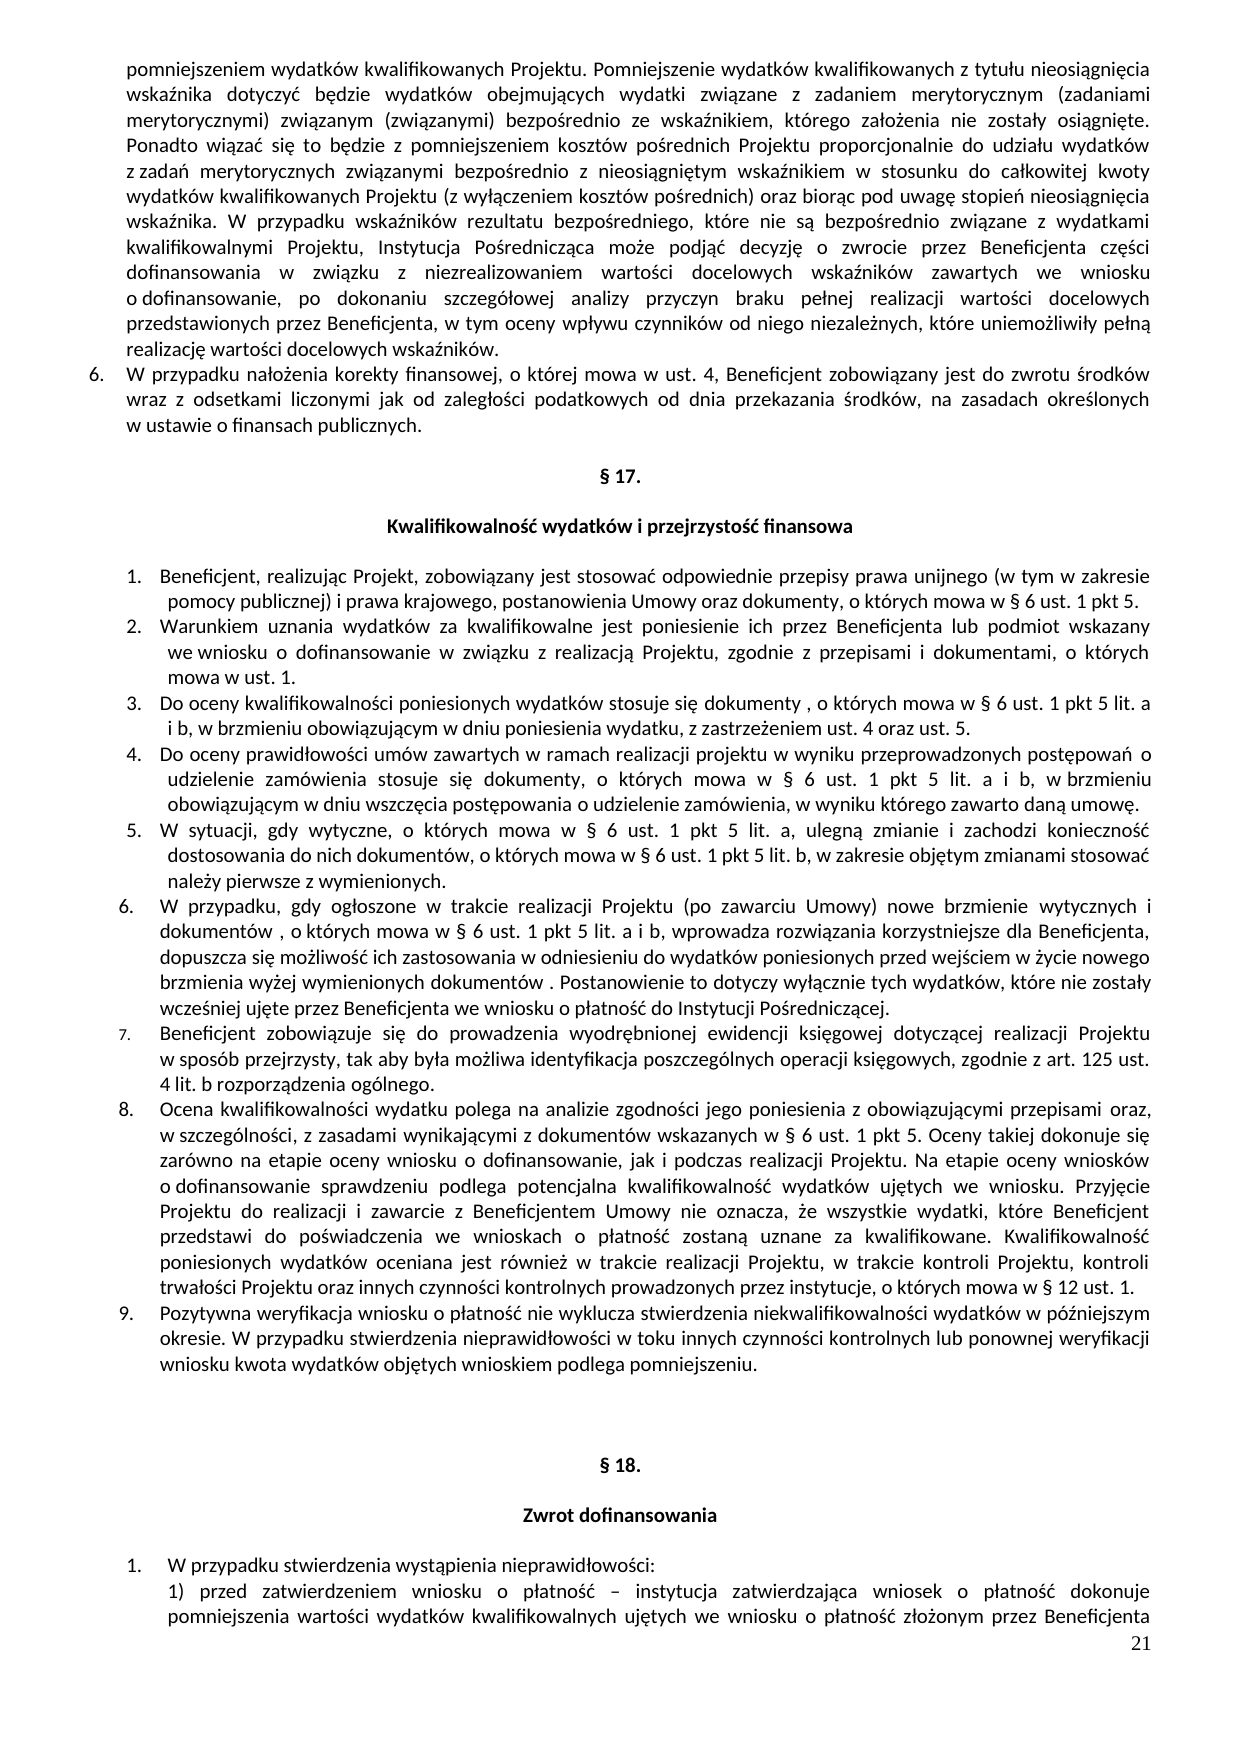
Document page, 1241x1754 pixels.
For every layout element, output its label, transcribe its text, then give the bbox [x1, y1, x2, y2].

list W przypadku nałożenia korekty finansowej, o której mowa w ust. 4, Beneficjent zobowiązany jest do zwrotu środków wraz z odsetkami liczonymi jak od zaległości podatkowych od dnia przekazania środków, na zasadach określonych w ustawie o finansach publicznych. [89, 361, 1152, 437]
list W przypadku, gdy ogłoszone w trakcie realizacji Projektu (po zawarciu Umowy) nowe brzmienie wytycznych i dokumentów , o których mowa w § 6 ust. 1 pkt 5 lit. a i b, wprowadza rozwiązania korzystniejsze dla Beneficjenta, dopuszcza się możliwość ich zastosowania w odniesieniu do wydatków poniesionych przed wejściem w życie nowego brzmienia wyżej wymienionych dokumentów . Postanowienie to dotyczy wyłącznie tych wydatków, które nie zostały wcześniej ujęte przez Beneficjenta we wniosku o płatność do Instytucji Pośredniczącej. [118, 893, 1152, 1020]
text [167, 1578, 1152, 1629]
text § 17. [89, 463, 1152, 488]
list Ocena kwalifikowalności wydatku polega na analizie zgodności jego poniesienia z obowiązującymi przepisami oraz, w szczególności, z zasadami wynikającymi z dokumentów wskazanych w § 6 ust. 1 pkt 5. Oceny takiej dokonuje się zarówno na etapie oceny wniosku o dofinansowanie, jak i podczas realizacji Projektu. Na etapie oceny wniosków o dofinansowanie sprawdzeniu podlega potencjalna kwalifikowalność wydatków ujętych we wniosku. Przyjęcie Projektu do realizacji i zawarcie z Beneficjentem Umowy nie oznacza, że wszystkie wydatki, które Beneficjent przedstawi do poświadczenia we wnioskach o płatność zostaną uznane za kwalifikowane. Kwalifikowalność poniesionych wydatków oceniana jest również w trakcie realizacji Projektu, w trakcie kontroli Projektu, kontroli trwałości Projektu oraz innych czynności kontrolnych prowadzonych przez instytucje, o których mowa w § 12 ust. 1. [118, 1097, 1152, 1300]
list Do oceny prawidłowości umów zawartych w ramach realizacji projektu w wyniku przeprowadzonych postępowań o udzielenie zamówienia stosuje się dokumenty, o których mowa w § 6 ust. 1 pkt 5 lit. a i b, w brzmieniu obowiązującym w dniu wszczęcia postępowania o udzielenie zamówienia, w wyniku którego zawarto daną umowę. [126, 741, 1152, 817]
text § 18. [89, 1452, 1152, 1478]
text Kwalifikowalność wydatków i przejrzystość finansowa [89, 513, 1152, 538]
list Do oceny kwalifikowalności poniesionych wydatków stosuje się dokumenty , o których mowa w § 6 ust. 1 pkt 5 lit. a i b, w brzmieniu obowiązującym w dniu poniesienia wydatku, z zastrzeżeniem ust. 4 oraz ust. 5. [126, 690, 1152, 741]
list Beneficjent, realizując Projekt, zobowiązany jest stosować odpowiednie przepisy prawa unijnego (w tym w zakresie pomocy publicznej) i prawa krajowego, postanowienia Umowy oraz dokumenty, o których mowa w § 6 ust. 1 pkt 5. [126, 563, 1152, 614]
list Beneficjent zobowiązuje się do prowadzenia wyodrębnionej ewidencji księgowej dotyczącej realizacji Projektu w sposób przejrzysty, tak aby była możliwa identyfikacja poszczególnych operacji księgowych, zgodnie z art. 125 ust. 4 lit. b rozporządzenia ogólnego. [118, 1020, 1152, 1097]
list Warunkiem uznania wydatków za kwalifikowalne jest poniesienie ich przez Beneficjenta lub podmiot wskazany we wniosku o dofinansowanie w związku z realizacją Projektu, zgodnie z przepisami i dokumentami, o których mowa w ust. 1. [126, 614, 1152, 690]
list W sytuacji, gdy wytyczne, o których mowa w § 6 ust. 1 pkt 5 lit. a, ulegną zmianie i zachodzi konieczność dostosowania do nich dokumentów, o których mowa w § 6 ust. 1 pkt 5 lit. b, w zakresie objętym zmianami stosować należy pierwsze z wymienionych. [126, 817, 1152, 893]
list W przypadku stwierdzenia wystąpienia nieprawidłowości: [126, 1552, 1152, 1578]
list Pozytywna weryfikacja wniosku o płatność nie wyklucza stwierdzenia niekwalifikowalności wydatków w późniejszym okresie. W przypadku stwierdzenia nieprawidłowości w toku innych czynności kontrolnych lub ponownej weryfikacji wniosku kwota wydatków objętych wnioskiem podlega pomniejszeniu. [118, 1300, 1152, 1376]
text Zwrot dofinansowania [89, 1502, 1152, 1528]
